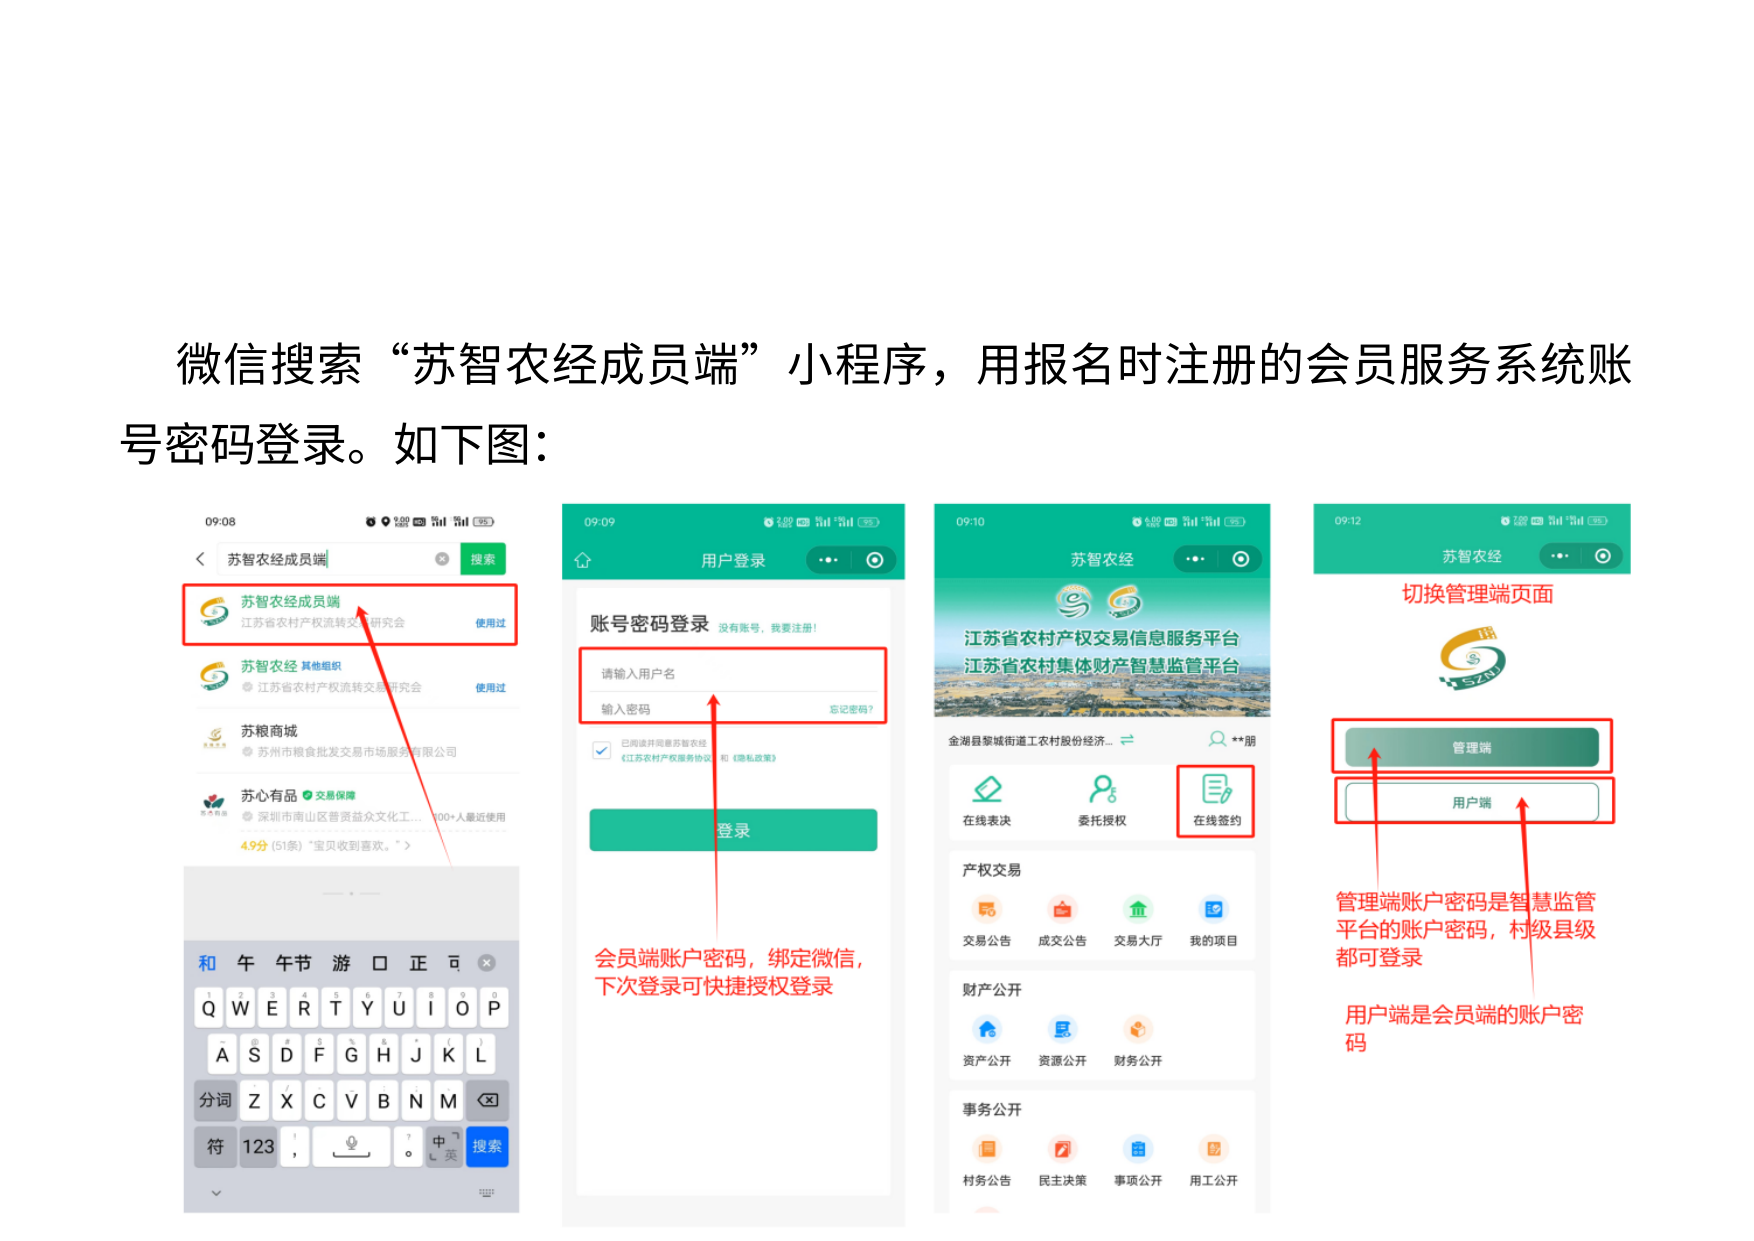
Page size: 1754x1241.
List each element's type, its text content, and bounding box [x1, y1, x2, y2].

picture [157, 486, 1639, 1241]
text 微信搜索“苏智农经成员端”小程序，用报名时注册的会员服务系统账号密码登录。如下图： [118, 322, 1636, 481]
